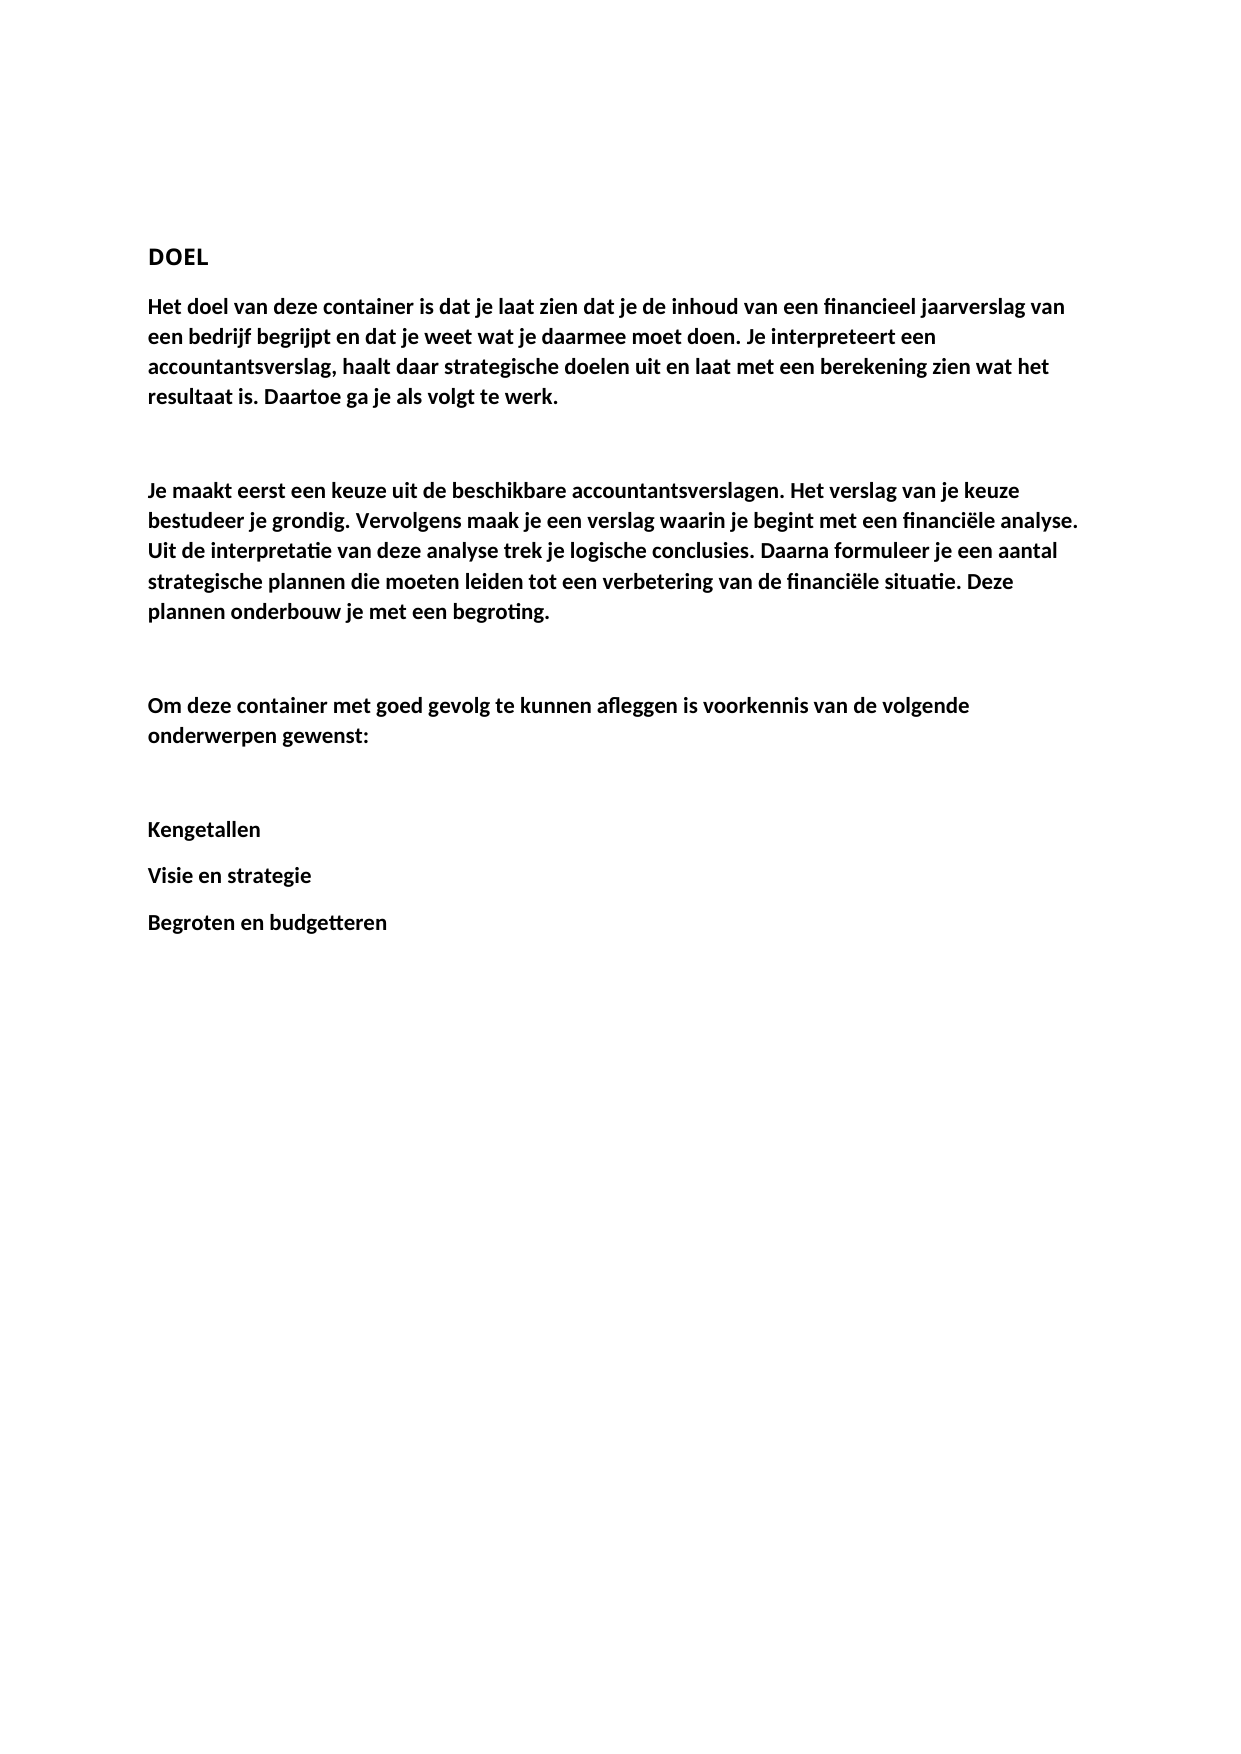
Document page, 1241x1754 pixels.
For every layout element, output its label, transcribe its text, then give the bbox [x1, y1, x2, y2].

text Visie en strategie [148, 862, 1093, 889]
text Om deze container met goed gevolg te kunnen afleggen is voorkennis van de volgende onderwerpen gewenst: [148, 691, 1093, 749]
text Begroten en budgetteren [148, 908, 1093, 936]
text DOEL [148, 241, 1093, 273]
text Je maakt eerst een keuze uit de beschikbare accountantsverslagen. Het verslag van je keuze bestudeer je grondig. Vervolgens maak je een verslag waarin je begint met een financiële analyse. Uit de interpretatie van deze analyse trek je logische conclusies. Daarna formuleer je een aantal strategische plannen die moeten leiden tot een verbetering van de financiële situatie. Deze plannen onderbouw je met een begroting. [148, 476, 1093, 625]
text Het doel van deze container is dat je laat zien dat je de inhoud van een financieel jaarverslag van een bedrijf begrijpt en dat je weet wat je daarmee moet doen. Je interpreteert een accountantsverslag, haalt daar strategische doelen uit en laat met een berekening zien wat het resultaat is. Daartoe ga je als volgt te werk. [148, 292, 1093, 410]
text Kengetallen [148, 815, 1093, 843]
